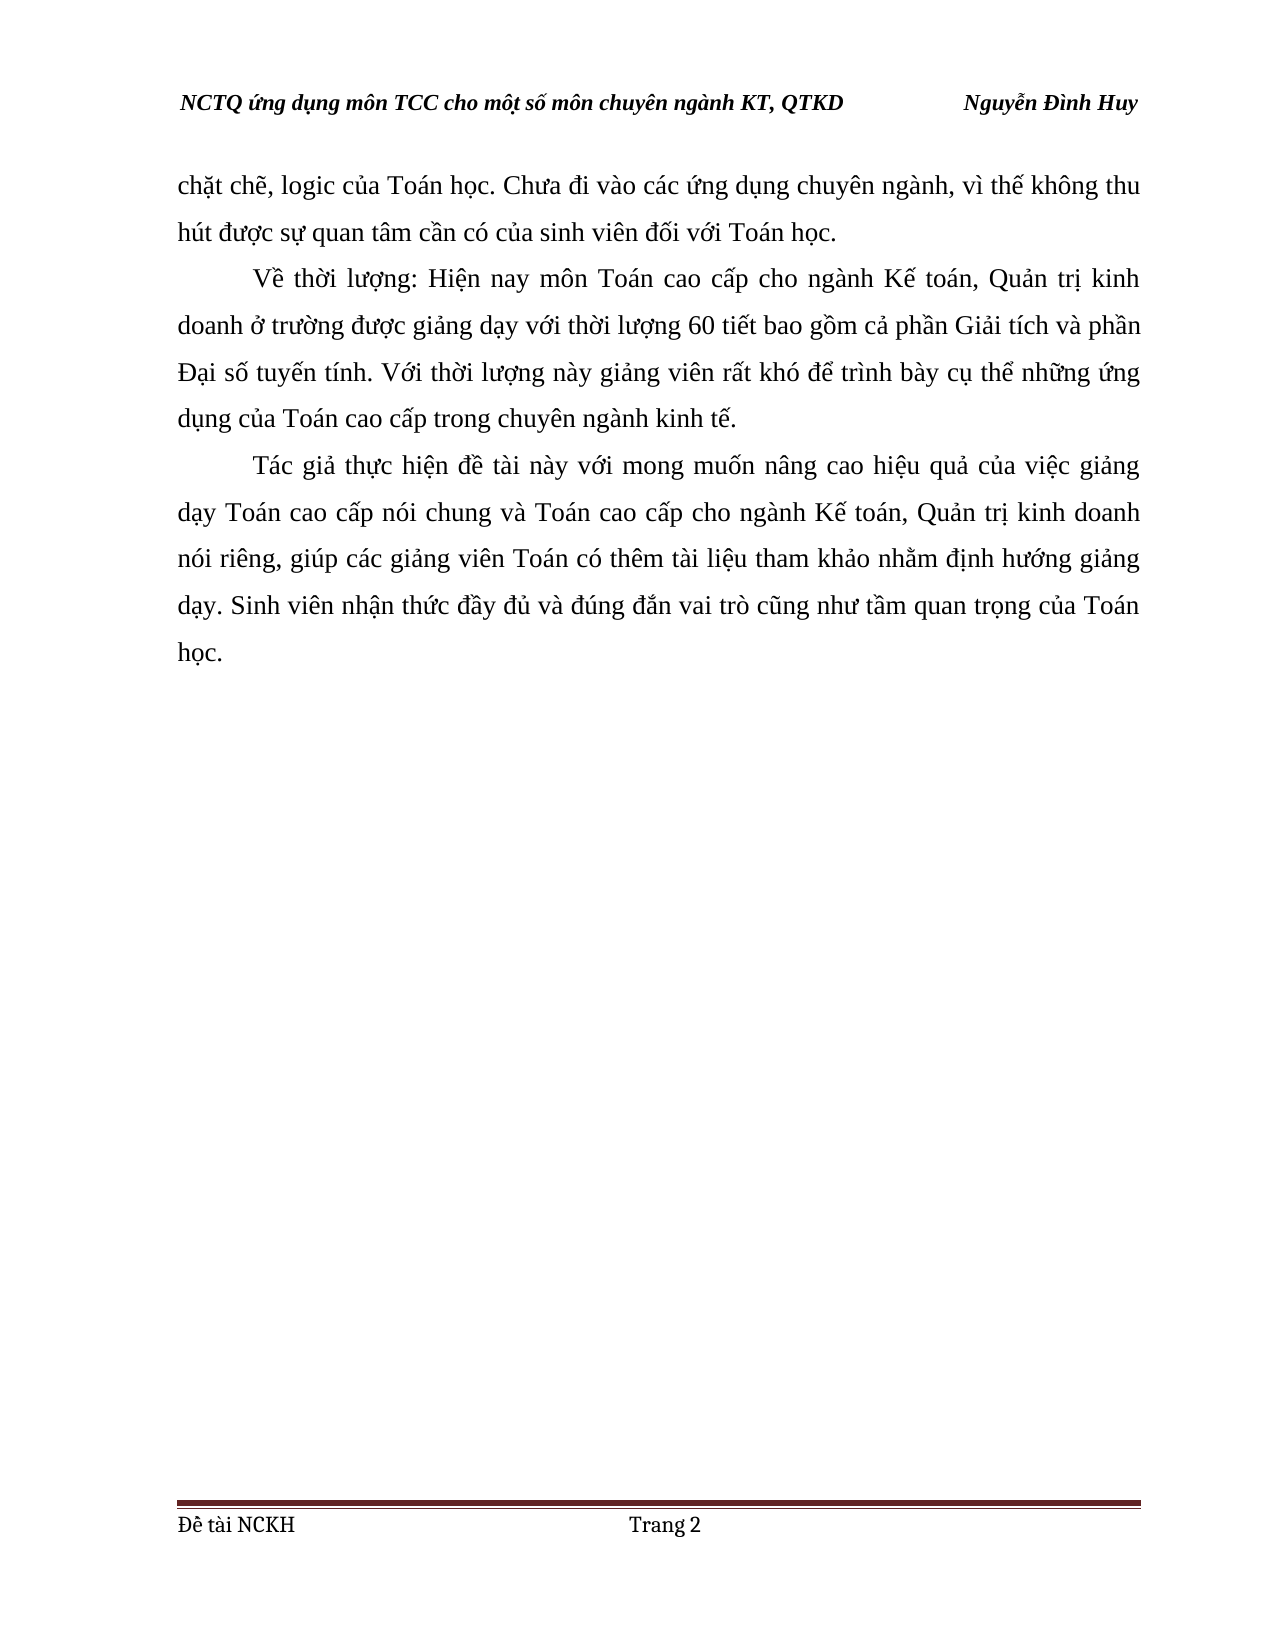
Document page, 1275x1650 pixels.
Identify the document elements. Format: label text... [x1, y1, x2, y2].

text Tác giả thực hiện đề tài này với mong muốn nâng cao hiệu quả của việc giảng dạy Toán cao cấp nói chung và Toán cao cấp cho ngành Kế toán, Quản trị kinh doanh nói riêng, giúp các giảng viên Toán có thêm tài liệu tham khảo nhằm định hướng giảng dạy. Sinh viên nhận thức đầy đủ và đúng đắn vai trò cũng như tầm quan trọng của Toán học. [177, 449, 1141, 667]
text Về thời lượng: Hiện nay môn Toán cao cấp cho ngành Kế toán, Quản trị kinh doanh ở trường được giảng dạy với thời lượng 60 tiết bao gồm cả phần Giải tích và phần Đại số tuyến tính. Với thời lượng này giảng viên rất khó để trình bày cụ thể những ứng dụng của Toán cao cấp trong chuyên ngành kinh tế. [177, 263, 1141, 434]
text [177, 169, 1141, 247]
